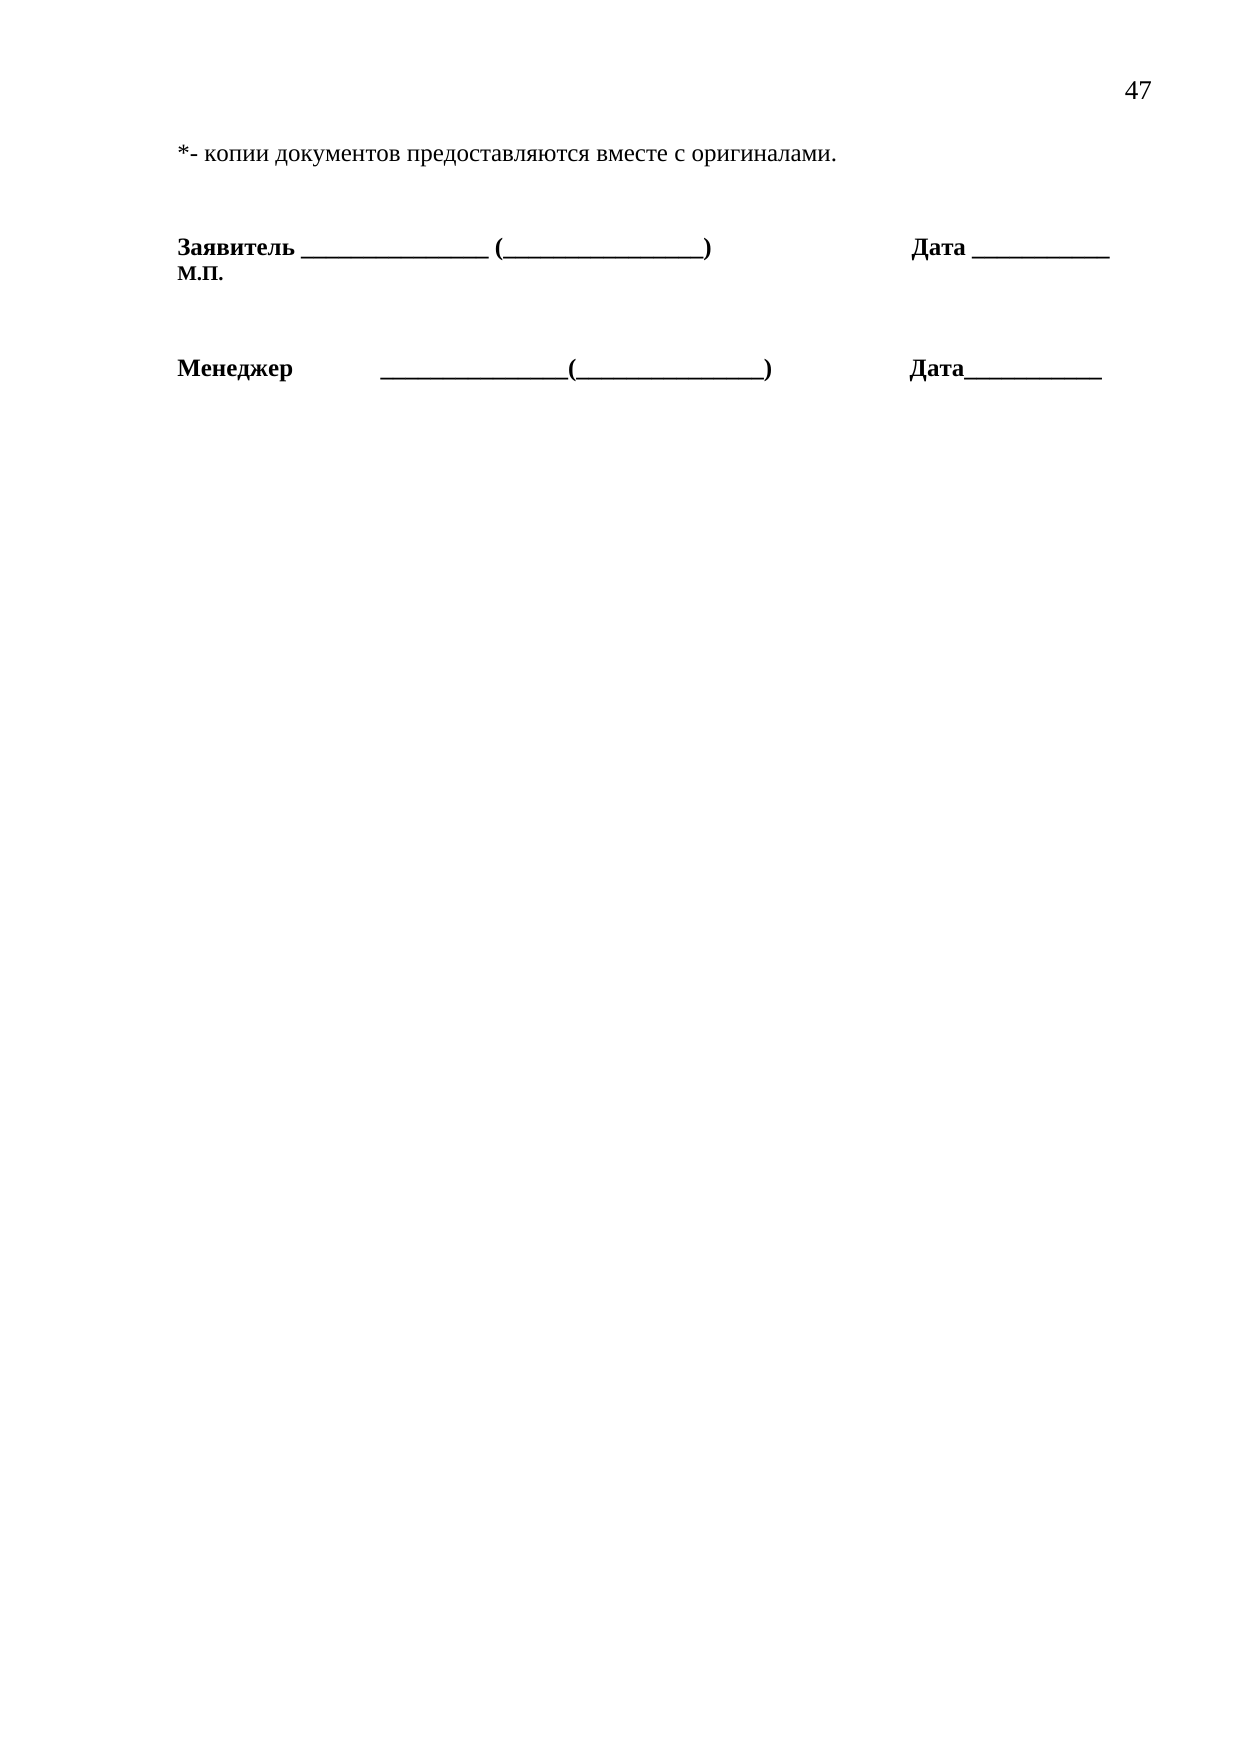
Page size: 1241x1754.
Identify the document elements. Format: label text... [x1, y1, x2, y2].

text *- копии документов предоставляются вместе с оригиналами. [177, 138, 1152, 167]
text М.П. [177, 261, 1152, 284]
text Менеджер _______________(_______________) Дата___________ [177, 353, 1152, 381]
text Заявитель _______________ (________________) Дата ___________ [177, 232, 1152, 261]
